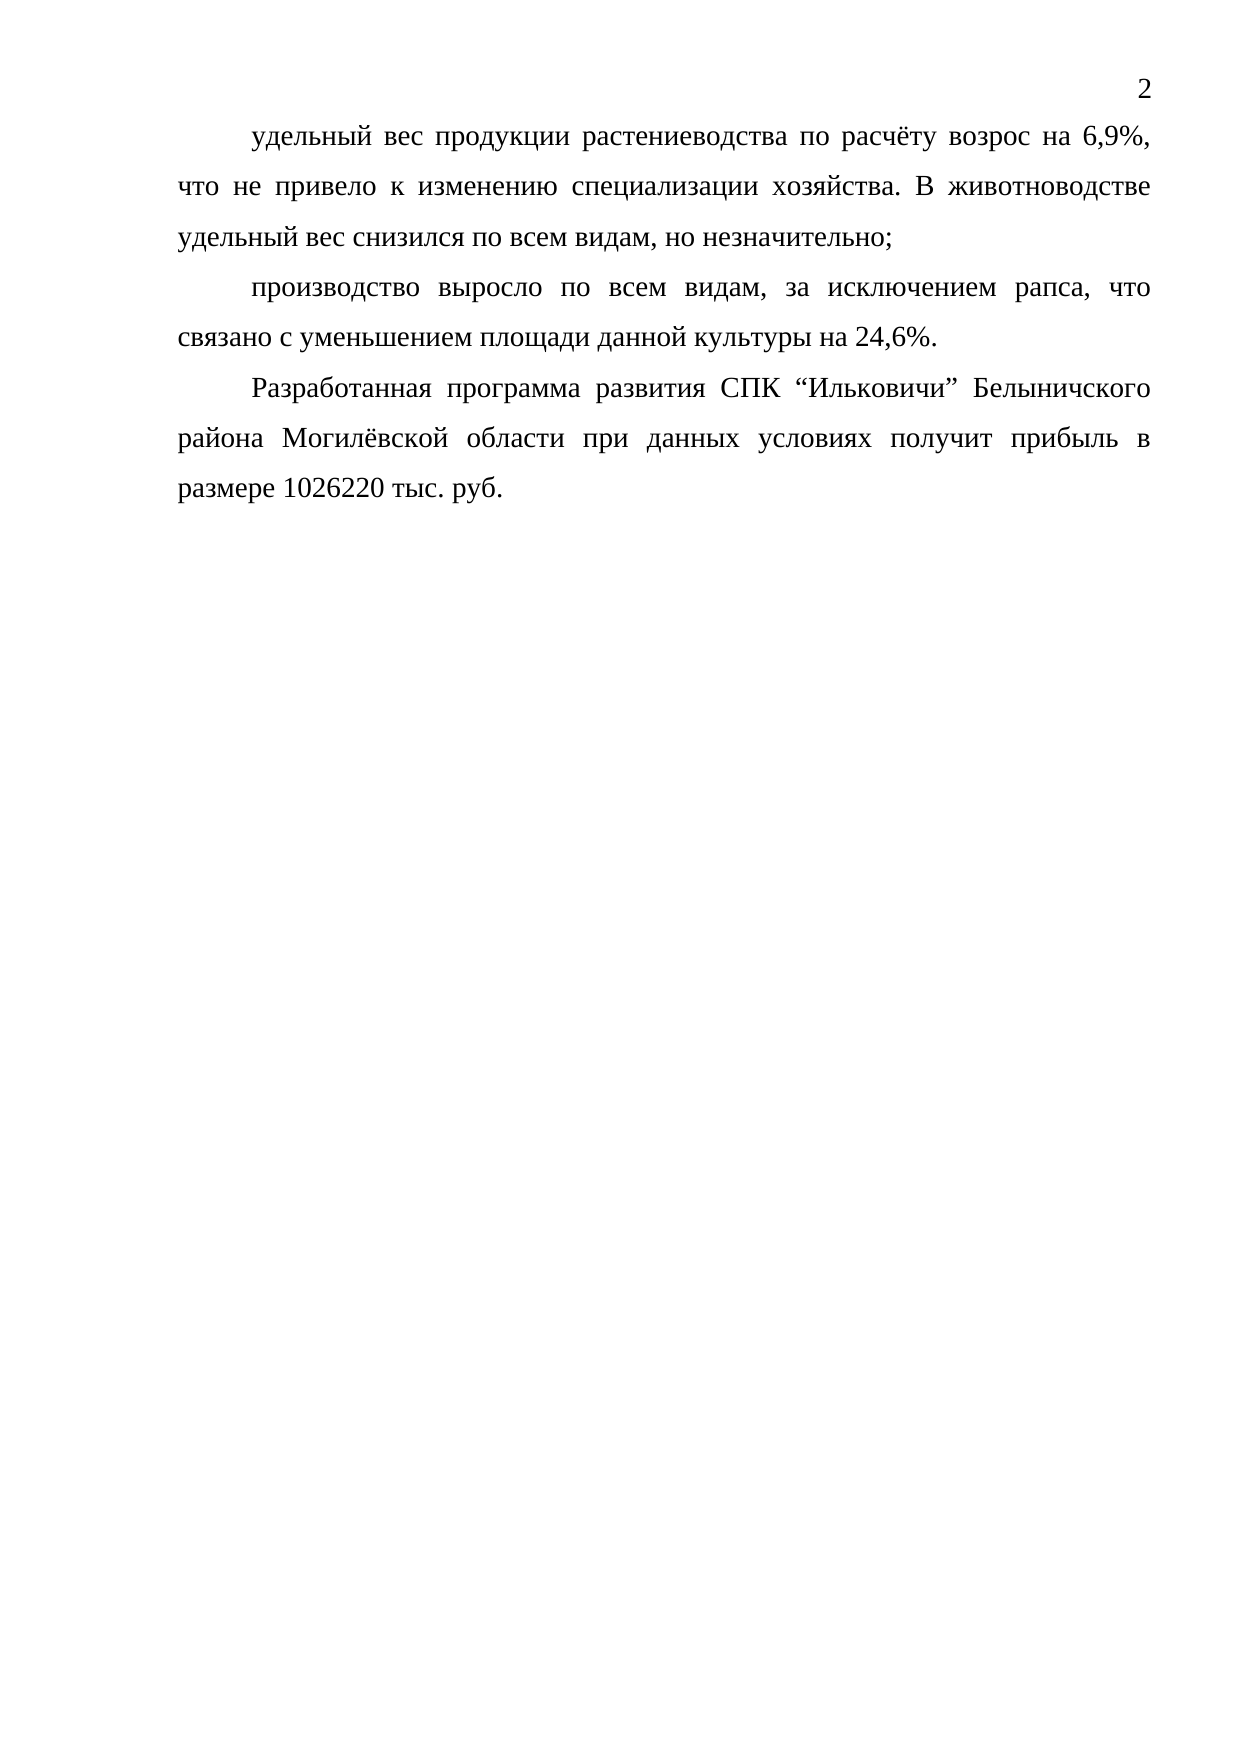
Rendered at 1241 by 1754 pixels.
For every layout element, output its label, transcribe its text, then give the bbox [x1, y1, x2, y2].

text Разработанная программа развития СПК “Ильковичи” Белыничского района Могилёвской области при данных условиях получит прибыль в размере 1026220 тыс. руб. [177, 370, 1152, 504]
text производство выросло по всем видам, за исключением рапса, что связано с уменьшением площади данной культуры на 24,6%. [177, 269, 1152, 353]
text удельный вес продукции растениеводства по расчёту возрос на 6,9%, что не привело к изменению специализации хозяйства. В животноводстве удельный вес снизился по всем видам, но незначительно; [177, 118, 1152, 252]
